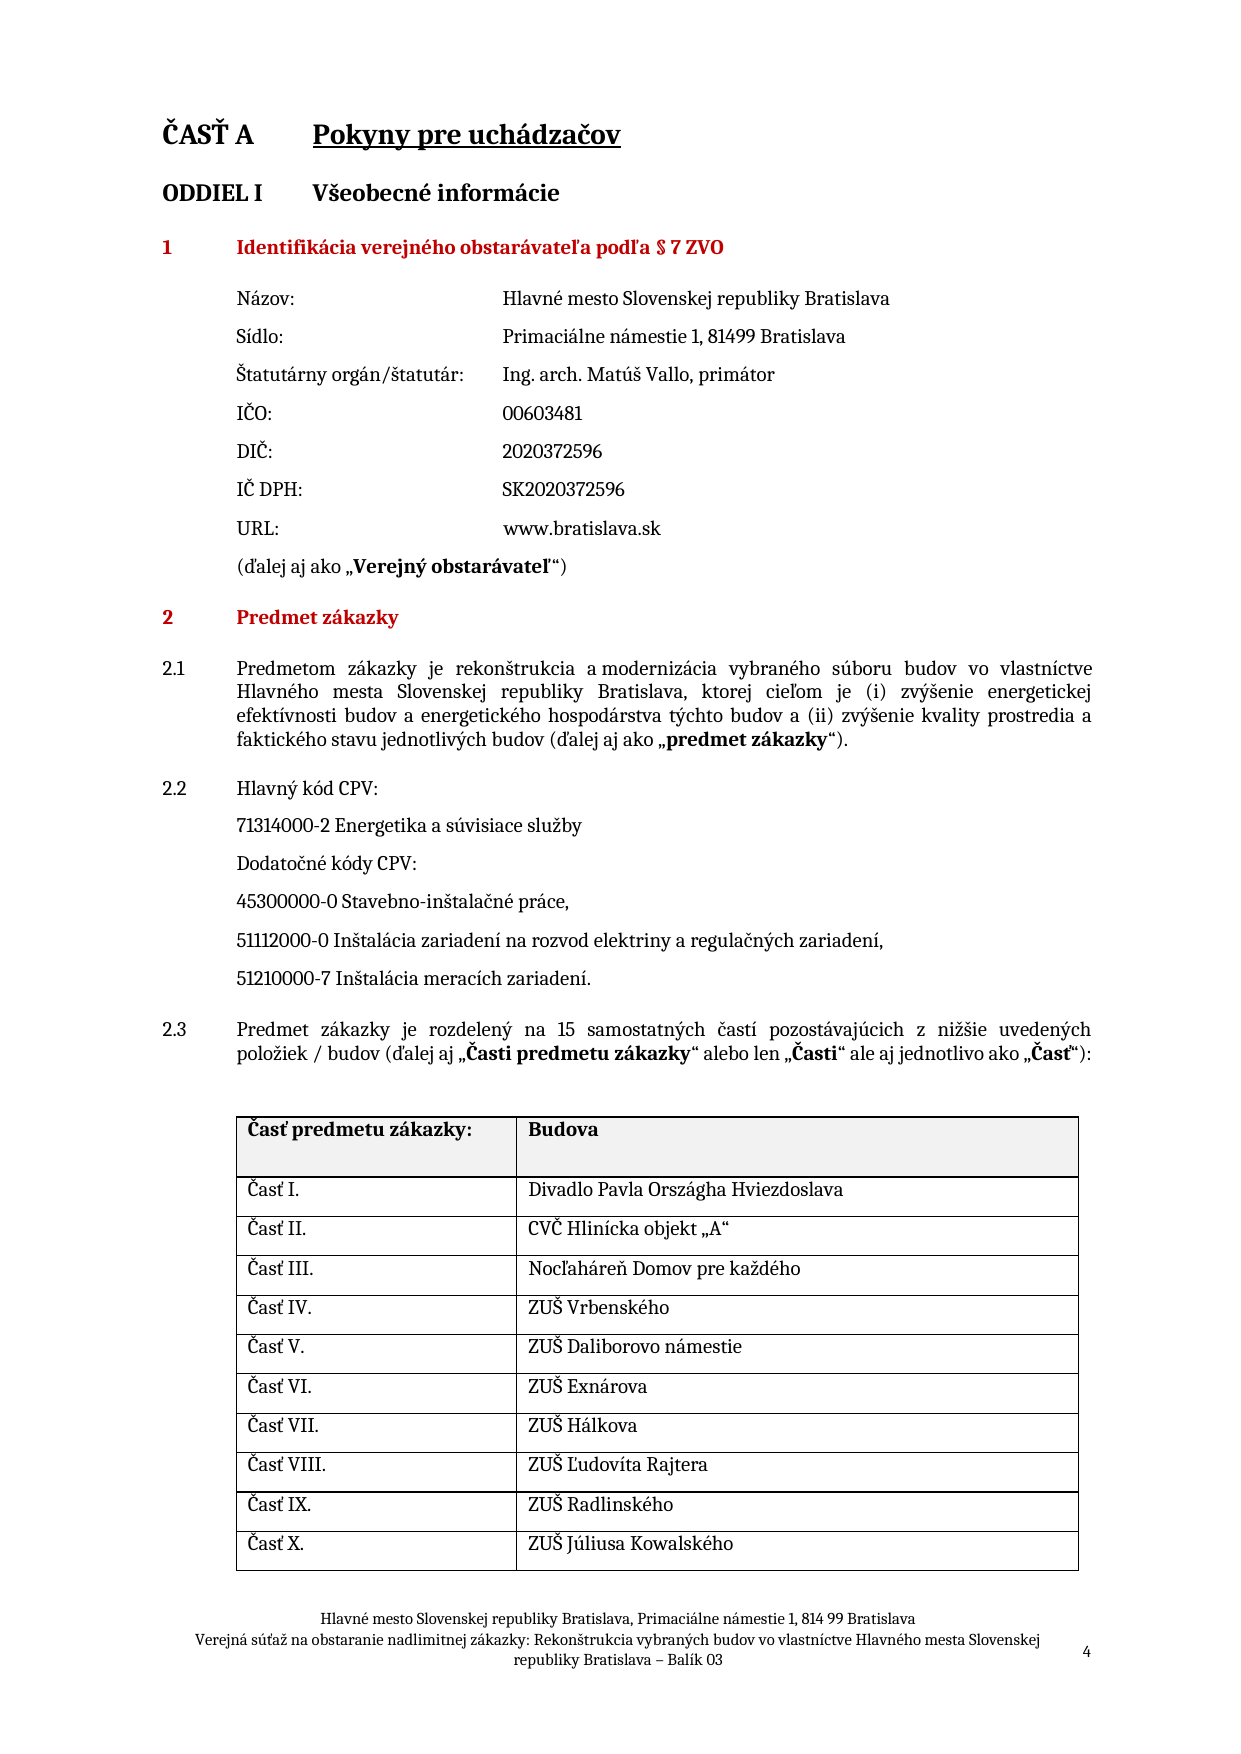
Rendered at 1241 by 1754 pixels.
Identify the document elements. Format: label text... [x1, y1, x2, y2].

text IČ DPH: SK2020372596 [236, 478, 1093, 502]
subtitle Všeobecné informácie [162, 179, 1093, 208]
table_cell Časť V. [237, 1335, 516, 1373]
table_cell Časť IX. [237, 1493, 516, 1531]
table_cell Časť VI. [237, 1374, 516, 1413]
table_cell Časť VIII. [237, 1453, 516, 1491]
text 45300000-0 Stavebno-inštalačné práce, [236, 890, 1093, 914]
table_cell ZUŠ Daliborovo námestie [517, 1335, 1078, 1373]
text Sídlo: Primaciálne námestie 1, 81499 Bratislava [236, 324, 1093, 348]
table_cell Časť IV. [237, 1296, 516, 1334]
table_cell Divadlo Pavla Országha Hviezdoslava [517, 1178, 1078, 1216]
text Štatutárny orgán/štatutár: Ing. arch. Matúš Vallo, primátor [236, 363, 1093, 387]
table_cell ZUŠ Júliusa Kowalského [517, 1532, 1078, 1570]
table_cell Časť I. [237, 1178, 516, 1216]
subtitle Predmet zákazky [162, 605, 1093, 629]
table_cell Nocľaháreň Domov pre každého [517, 1256, 1078, 1294]
text IČO: 00603481 [236, 401, 1093, 425]
subtitle Pokyny pre uchádzačov [162, 118, 1093, 152]
text (ďalej aj ako „Verejný obstarávateľ“) [236, 554, 1093, 578]
text Názov: Hlavné mesto Slovenskej republiky Bratislava [236, 286, 1093, 310]
text 71314000-2 Energetika a súvisiace služby [236, 813, 1093, 837]
text 51210000-7 Inštalácia meracích zariadení. [236, 967, 1093, 991]
subtitle Predmetom zákazky je rekonštrukcia a modernizácia vybraného súboru budov vo vlastníctve Hlavného mesta Slovenskej republiky Bratislava, ktorej cieľom je (i) zvýšenie energetickej efektívnosti budov a energetického hospodárstva týchto budov a (ii) zvýšenie kvality prostredia a faktického stavu jednotlivých budov (ďalej aj ako „predmet zákazky“). [162, 656, 1093, 752]
table_cell Časť III. [237, 1256, 516, 1294]
table_header Časť predmetu zákazky: [237, 1118, 516, 1176]
subtitle Identifikácia verejného obstarávateľa podľa § 7 ZVO [162, 235, 1093, 259]
table_cell Časť X. [237, 1532, 516, 1570]
table_cell CVČ Hlinícka objekt „A“ [517, 1217, 1078, 1255]
subtitle Hlavný kód CPV: [162, 777, 1093, 801]
table_cell ZUŠ Vrbenského [517, 1296, 1078, 1334]
text 51112000-0 Inštalácia zariadení na rozvod elektriny a regulačných zariadení, [236, 928, 1093, 952]
table_cell ZUŠ Ľudovíta Rajtera [517, 1453, 1078, 1491]
table_cell ZUŠ Exnárova [517, 1374, 1078, 1413]
subtitle Predmet zákazky je rozdelený na 15 samostatných častí pozostávajúcich z nižšie uvedených položiek / budov (ďalej aj „Časti predmetu zákazky“ alebo len „Časti“ ale aj jednotlivo ako „Časť“): [162, 1018, 1093, 1066]
text DIČ: 2020372596 [236, 439, 1093, 463]
table_cell ZUŠ Radlinského [517, 1493, 1078, 1531]
table_cell Časť II. [237, 1217, 516, 1255]
text Dodatočné kódy CPV: [236, 852, 1093, 876]
text URL: www.bratislava.sk [236, 516, 1093, 540]
table_cell ZUŠ Hálkova [517, 1414, 1078, 1452]
table_cell Časť VII. [237, 1414, 516, 1452]
table_header Budova [517, 1118, 1078, 1176]
